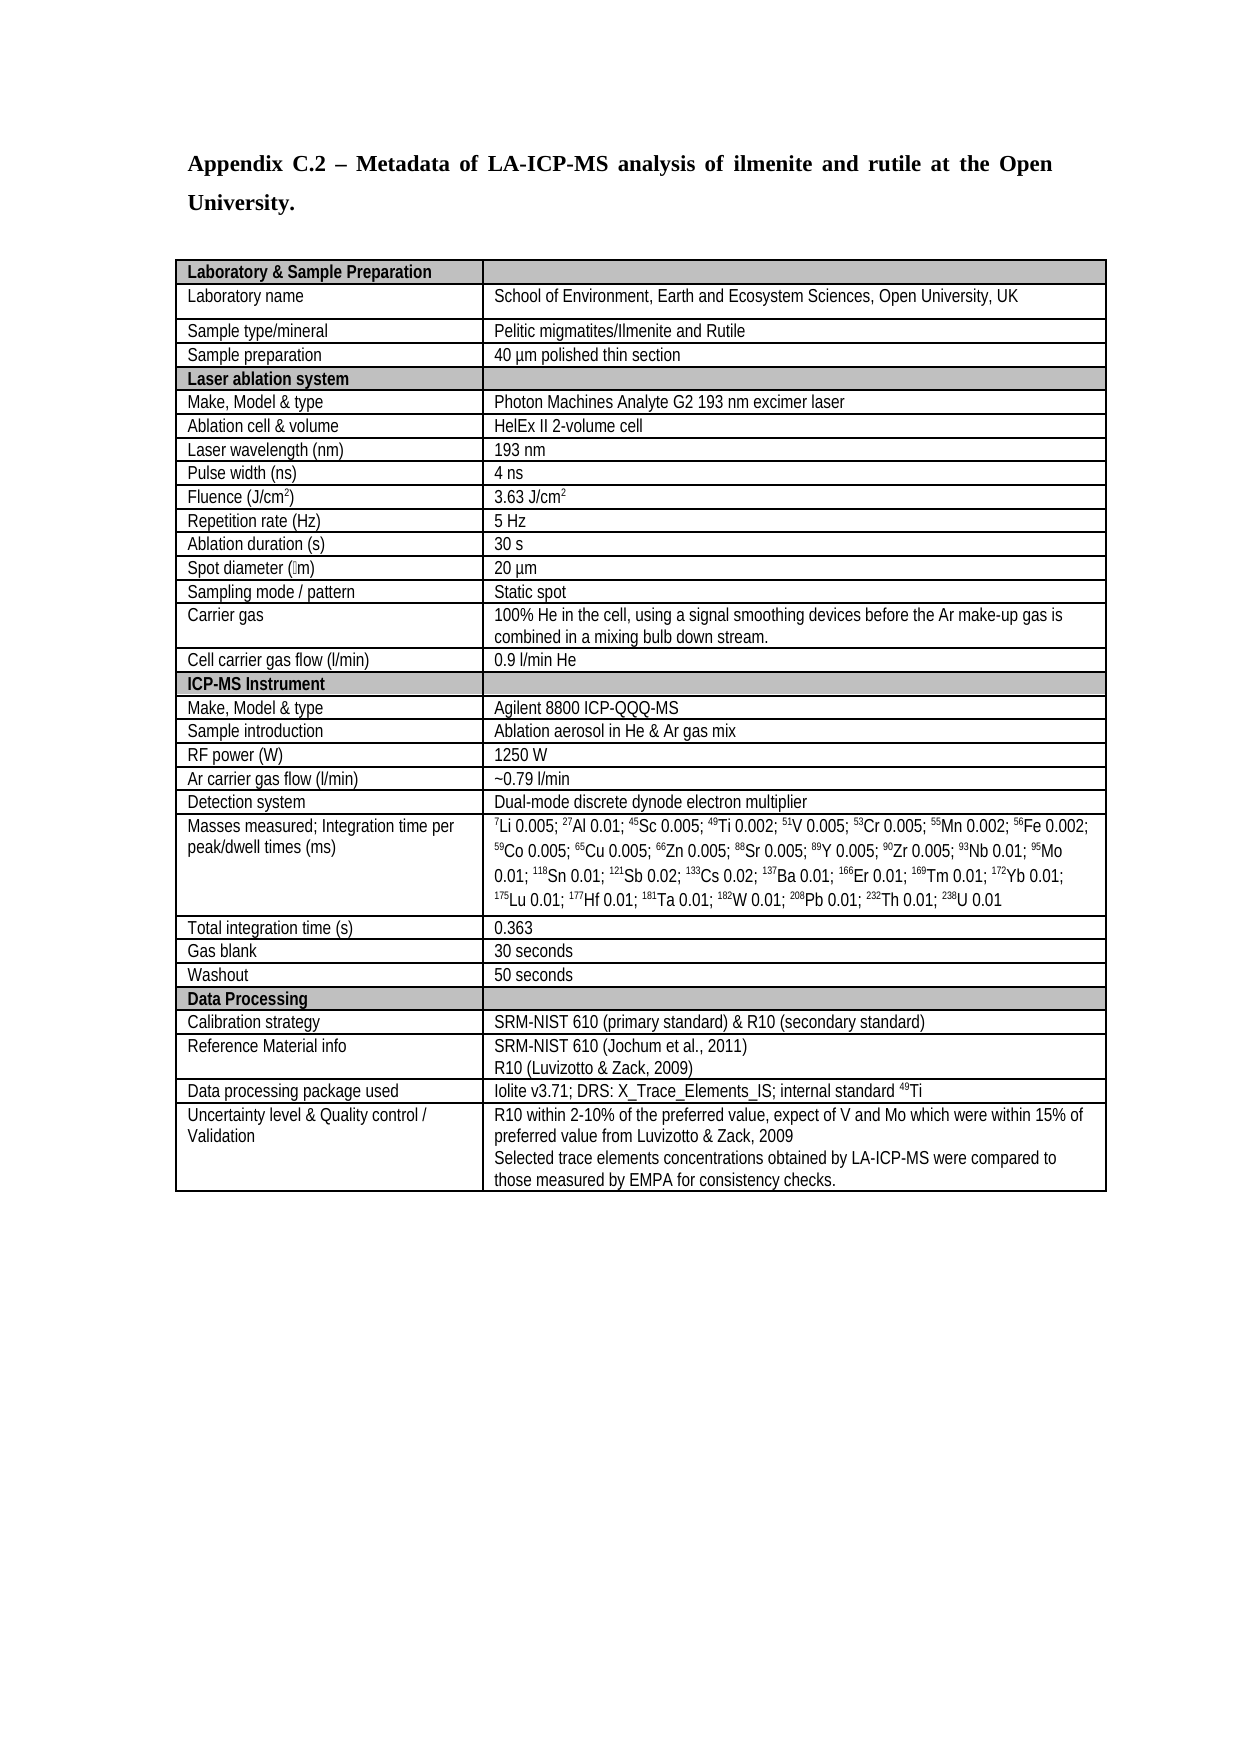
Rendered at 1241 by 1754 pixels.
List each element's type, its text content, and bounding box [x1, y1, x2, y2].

table_header [484, 261, 1105, 283]
table_cell Ar carrier gas flow (l/min) [177, 768, 482, 789]
table_cell Repetition rate (Hz) [177, 510, 482, 531]
table_cell RF power (W) [177, 744, 482, 766]
table_cell Iolite v3.71; DRS: X_Trace_Elements_IS; internal standard 49Ti [484, 1080, 1105, 1102]
table_cell Calibration strategy [177, 1011, 482, 1033]
table_cell 4 ns [484, 462, 1105, 484]
table_cell 3.63 J/cm2 [484, 486, 1105, 507]
table_cell Agilent 8800 ICP-QQQ-MS [484, 697, 1105, 718]
table_cell ICP-MS Instrument [177, 673, 482, 694]
table_cell Laboratory name [177, 285, 482, 318]
table_cell Data Processing [177, 988, 482, 1009]
table_cell 40 µm polished thin section [484, 344, 1105, 366]
table_cell Total integration time (s) [177, 917, 482, 938]
table_cell Photon Machines Analyte G2 193 nm excimer laser [484, 391, 1105, 413]
table_cell Carrier gas [177, 604, 482, 647]
table_cell Laser ablation system [177, 368, 482, 389]
table_cell 30 s [484, 533, 1105, 555]
table_cell 7Li 0.005; 27Al 0.01; 45Sc 0.005; 49Ti 0.002; 51V 0.005; 53Cr 0.005; 55Mn 0.002; 56Fe 0.002; 59Co 0.005; 65Cu 0.005; 66Zn 0.005; 88Sr 0.005; 89Y 0.005; 90Zr 0.005; 93Nb 0.01; 95Mo 0.01; 118Sn 0.01; 121Sb 0.02; 133Cs 0.02; 137Ba 0.01; 166Er 0.01; 169Tm 0.01; 172Yb 0.01; 175Lu 0.01; 177Hf 0.01; 181Ta 0.01; 182W 0.01; 208Pb 0.01; 232Th 0.01; 238U 0.01 [484, 815, 1105, 915]
table_cell SRM-NIST 610 (Jochum et al., 2011) R10 (Luvizotto & Zack, 2009) [484, 1035, 1105, 1078]
table_cell 193 nm [484, 439, 1105, 460]
table_cell Sample introduction [177, 720, 482, 742]
table_cell [484, 368, 1105, 389]
table_cell Ablation duration (s) [177, 533, 482, 555]
table_cell Static spot [484, 581, 1105, 602]
table_cell Laser wavelength (nm) [177, 439, 482, 460]
table_cell SRM-NIST 610 (primary standard) & R10 (secondary standard) [484, 1011, 1105, 1033]
text Appendix C.2 – Metadata of LA-ICP-MS analysis of ilmenite and rutile at the Open University. [187, 150, 1053, 216]
table_cell [484, 988, 1105, 1009]
table_cell Ablation cell & volume [177, 415, 482, 437]
table_cell Data processing package used [177, 1080, 482, 1102]
table_cell 0.363 [484, 917, 1105, 938]
table_cell Ablation aerosol in He & Ar gas mix [484, 720, 1105, 742]
table_cell 0.9 l/min He [484, 649, 1105, 671]
table_header Laboratory & Sample Preparation [177, 261, 482, 283]
table_cell Detection system [177, 791, 482, 813]
table_cell 100% He in the cell, using a signal smoothing devices before the Ar make-up gas is combined in a mixing bulb down stream. [484, 604, 1105, 647]
table_cell Sample type/mineral [177, 320, 482, 342]
table_cell 50 seconds [484, 964, 1105, 986]
table_cell Gas blank [177, 940, 482, 962]
table_cell Make, Model & type [177, 391, 482, 413]
table_cell Washout [177, 964, 482, 986]
table_cell Pulse width (ns) [177, 462, 482, 484]
table_cell HelEx II 2-volume cell [484, 415, 1105, 437]
table_cell 5 Hz [484, 510, 1105, 531]
table_cell 30 seconds [484, 940, 1105, 962]
table_cell Dual-mode discrete dynode electron multiplier [484, 791, 1105, 813]
table_cell School of Environment, Earth and Ecosystem Sciences, Open University, UK [484, 285, 1105, 318]
table_cell Spot diameter (m) [177, 557, 482, 578]
table_cell Sample preparation [177, 344, 482, 366]
table_cell Sampling mode / pattern [177, 581, 482, 602]
table_cell R10 within 2-10% of the preferred value, expect of V and Mo which were within 15% of preferred value from Luvizotto & Zack, 2009 Selected trace elements concentrations obtained by LA-ICP-MS were compared to those measured by EMPA for consistency checks. [484, 1104, 1105, 1190]
table_cell 20 µm [484, 557, 1105, 578]
table_cell [484, 673, 1105, 694]
table_cell Fluence (J/cm2) [177, 486, 482, 507]
table_cell Masses measured; Integration time per peak/dwell times (ms) [177, 815, 482, 915]
table_cell Reference Material info [177, 1035, 482, 1078]
table_cell Cell carrier gas flow (l/min) [177, 649, 482, 671]
table_cell Pelitic migmatites/Ilmenite and Rutile [484, 320, 1105, 342]
table_cell 1250 W [484, 744, 1105, 766]
table_cell Uncertainty level & Quality control / Validation [177, 1104, 482, 1190]
table_cell ~0.79 l/min [484, 768, 1105, 789]
table_cell Make, Model & type [177, 697, 482, 718]
